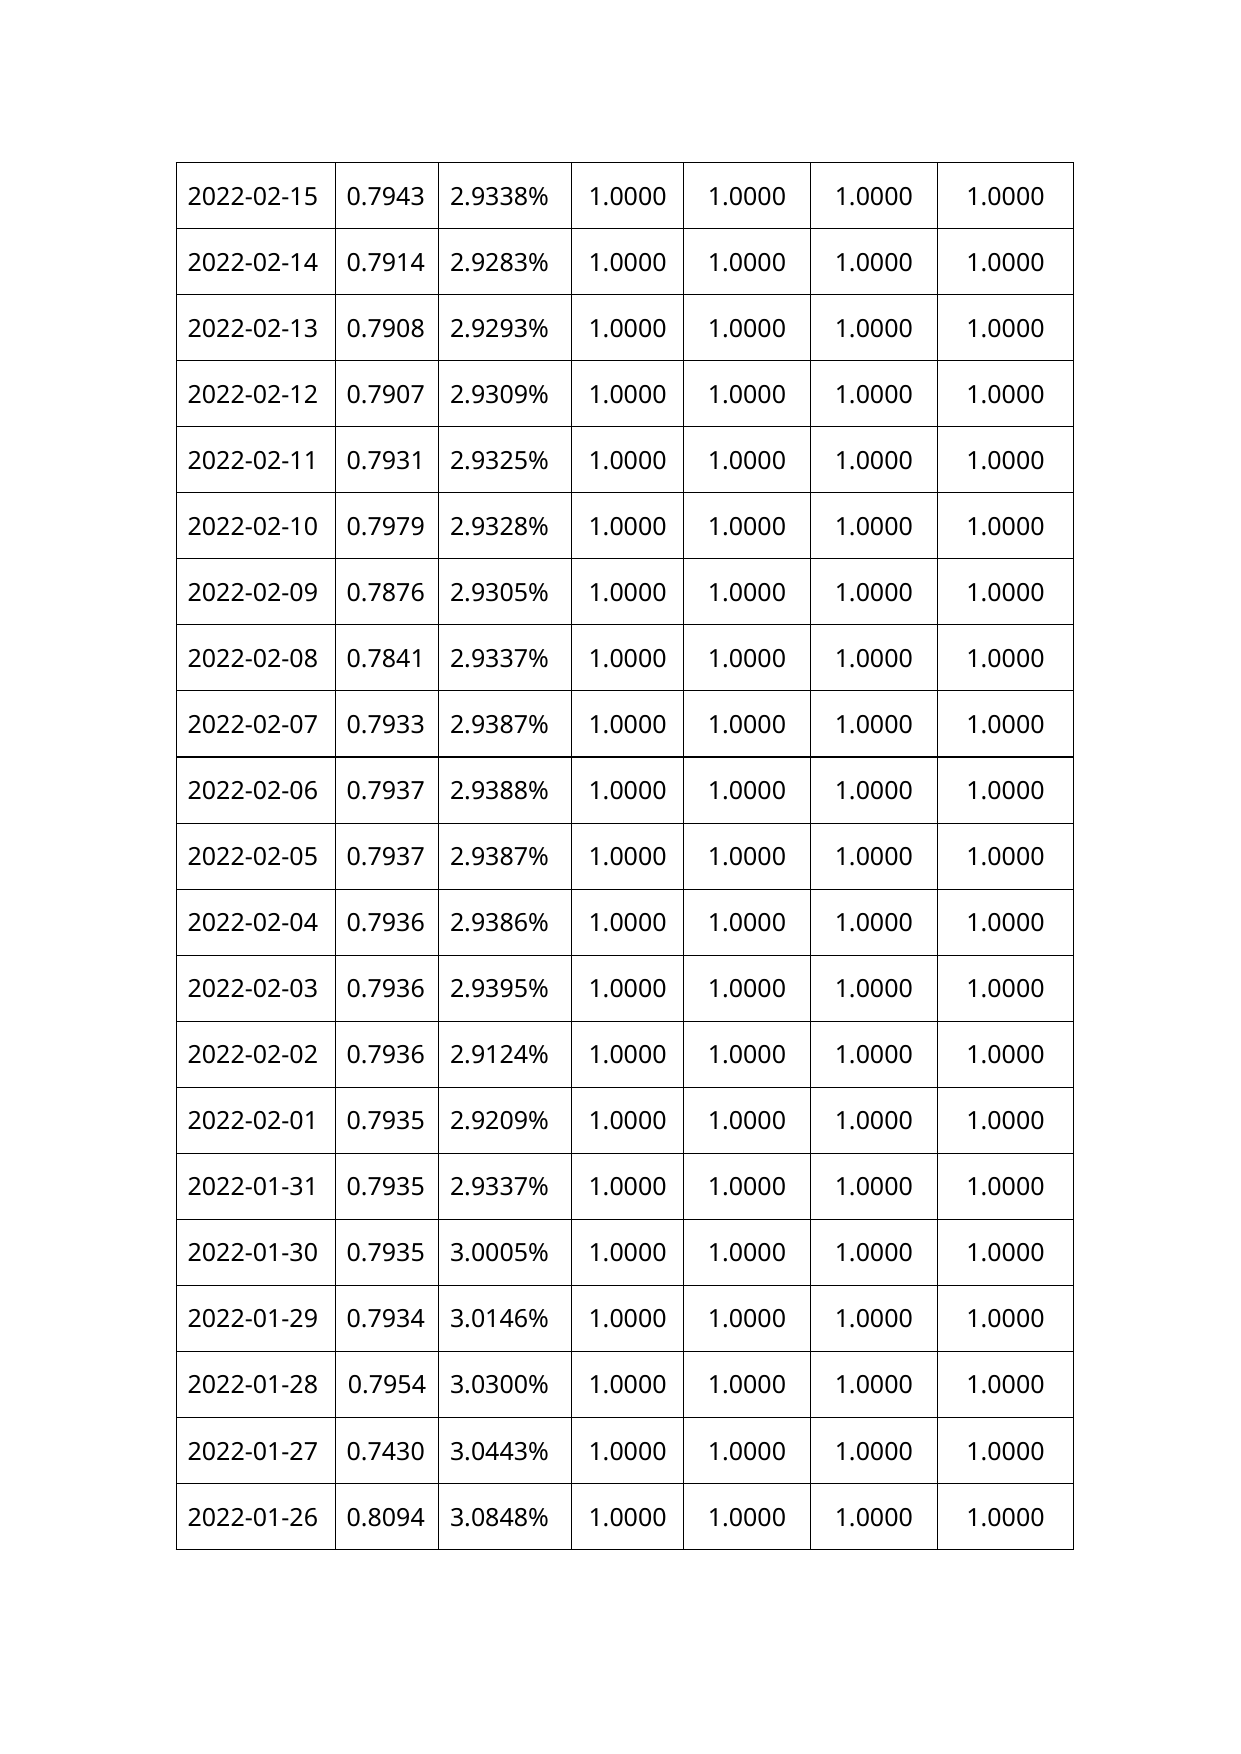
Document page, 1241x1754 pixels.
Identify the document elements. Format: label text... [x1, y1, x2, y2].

table_cell 1.0000 [938, 824, 1073, 888]
table_cell 3.0443% [439, 1418, 571, 1483]
table_cell 2022-02-13 [177, 295, 335, 360]
table_cell 1.0000 [811, 1484, 937, 1549]
table_cell 0.7876 [336, 559, 438, 624]
table_cell 1.0000 [938, 890, 1073, 954]
table_cell 1.0000 [811, 691, 937, 756]
table_cell 1.0000 [684, 824, 810, 888]
table_cell 2022-01-26 [177, 1484, 335, 1549]
table_cell 2.9305% [439, 559, 571, 624]
table_cell 0.7937 [336, 758, 438, 822]
table_cell 0.7936 [336, 956, 438, 1021]
table_cell 1.0000 [684, 1022, 810, 1087]
table_cell 1.0000 [684, 361, 810, 426]
table_cell 1.0000 [811, 1088, 937, 1153]
table_cell 1.0000 [938, 1418, 1073, 1483]
table_cell 1.0000 [938, 1484, 1073, 1549]
table_cell 1.0000 [572, 295, 683, 360]
table_cell 2022-01-30 [177, 1220, 335, 1285]
table_cell 1.0000 [811, 1022, 937, 1087]
table_cell 0.7934 [336, 1286, 438, 1351]
table_cell 1.0000 [684, 758, 810, 822]
table_cell 1.0000 [572, 625, 683, 690]
table_cell 1.0000 [811, 824, 937, 888]
table_cell 1.0000 [811, 1154, 937, 1219]
table_cell 1.0000 [684, 1418, 810, 1483]
table_cell 1.0000 [684, 427, 810, 492]
table_cell 1.0000 [572, 890, 683, 954]
table_cell 2.9387% [439, 824, 571, 888]
table_cell 1.0000 [572, 1088, 683, 1153]
table_cell 1.0000 [938, 956, 1073, 1021]
table_cell 1.0000 [938, 427, 1073, 492]
table_cell 0.7954 [336, 1352, 438, 1417]
table_cell 1.0000 [811, 1352, 937, 1417]
table_cell 3.0848% [439, 1484, 571, 1549]
table_cell 2022-02-08 [177, 625, 335, 690]
table_cell 2.9338% [439, 163, 571, 228]
table_cell 2022-01-29 [177, 1286, 335, 1351]
table_cell 2.9124% [439, 1022, 571, 1087]
table_cell 1.0000 [938, 361, 1073, 426]
table_cell 1.0000 [572, 1286, 683, 1351]
table_cell 1.0000 [572, 1418, 683, 1483]
table_cell 0.7908 [336, 295, 438, 360]
table_cell 1.0000 [938, 229, 1073, 294]
table_cell 2022-02-05 [177, 824, 335, 888]
table_cell 1.0000 [684, 559, 810, 624]
table_cell 0.7935 [336, 1220, 438, 1285]
table_cell 1.0000 [684, 229, 810, 294]
table_cell 2.9328% [439, 493, 571, 558]
table_cell 2022-02-09 [177, 559, 335, 624]
table_cell 1.0000 [811, 1418, 937, 1483]
table_cell 2022-02-11 [177, 427, 335, 492]
table_cell 1.0000 [684, 956, 810, 1021]
table_cell 2.9337% [439, 1154, 571, 1219]
table_cell 1.0000 [572, 1484, 683, 1549]
table_cell 1.0000 [572, 361, 683, 426]
table_cell 0.7936 [336, 890, 438, 954]
table_cell 1.0000 [938, 625, 1073, 690]
table_cell 0.7943 [336, 163, 438, 228]
table_cell 1.0000 [811, 1220, 937, 1285]
table_cell 2.9293% [439, 295, 571, 360]
table_cell 0.7841 [336, 625, 438, 690]
table_cell 2022-02-14 [177, 229, 335, 294]
table_cell 1.0000 [811, 427, 937, 492]
table_cell 1.0000 [811, 559, 937, 624]
table_cell 1.0000 [938, 1352, 1073, 1417]
table_cell 0.7937 [336, 824, 438, 888]
table_cell 0.8094 [336, 1484, 438, 1549]
table_cell 1.0000 [572, 691, 683, 756]
table_cell 1.0000 [938, 758, 1073, 822]
table_cell 1.0000 [684, 1154, 810, 1219]
table_cell 1.0000 [684, 1352, 810, 1417]
table_cell 2022-02-15 [177, 163, 335, 228]
table_cell 1.0000 [811, 493, 937, 558]
table_cell 3.0300% [439, 1352, 571, 1417]
table_cell 2.9309% [439, 361, 571, 426]
table_cell 2022-02-12 [177, 361, 335, 426]
table_cell 1.0000 [938, 493, 1073, 558]
table_cell 1.0000 [572, 956, 683, 1021]
table_cell 1.0000 [811, 361, 937, 426]
table_cell 0.7931 [336, 427, 438, 492]
table_cell 1.0000 [684, 890, 810, 954]
table_cell 1.0000 [811, 956, 937, 1021]
table_cell 0.7933 [336, 691, 438, 756]
table_cell 0.7979 [336, 493, 438, 558]
table_cell 1.0000 [811, 625, 937, 690]
table_cell 1.0000 [811, 295, 937, 360]
table_cell 1.0000 [572, 163, 683, 228]
table_cell 2.9209% [439, 1088, 571, 1153]
table_cell 1.0000 [572, 229, 683, 294]
table_cell 0.7430 [336, 1418, 438, 1483]
table_cell 1.0000 [684, 1088, 810, 1153]
table_cell 0.7936 [336, 1022, 438, 1087]
table_cell 1.0000 [938, 1088, 1073, 1153]
table_cell 1.0000 [811, 758, 937, 822]
table_cell 2.9388% [439, 758, 571, 822]
table_cell 1.0000 [684, 691, 810, 756]
table_cell 2.9386% [439, 890, 571, 954]
table_cell 1.0000 [572, 427, 683, 492]
table_cell 1.0000 [811, 163, 937, 228]
table_cell 2022-02-07 [177, 691, 335, 756]
table_cell 2.9395% [439, 956, 571, 1021]
table_cell 2022-02-03 [177, 956, 335, 1021]
table_cell 0.7935 [336, 1088, 438, 1153]
table_cell 1.0000 [684, 1220, 810, 1285]
table_cell 1.0000 [572, 493, 683, 558]
table_cell 1.0000 [572, 1022, 683, 1087]
table_cell 1.0000 [938, 691, 1073, 756]
table_cell 2022-01-31 [177, 1154, 335, 1219]
table_cell 2022-01-27 [177, 1418, 335, 1483]
table_cell 1.0000 [684, 1484, 810, 1549]
table_cell 1.0000 [572, 559, 683, 624]
table_cell 1.0000 [938, 163, 1073, 228]
table_cell 1.0000 [572, 1352, 683, 1417]
table_cell 1.0000 [811, 229, 937, 294]
table_cell 3.0146% [439, 1286, 571, 1351]
table_cell 2022-02-02 [177, 1022, 335, 1087]
table_cell 1.0000 [684, 493, 810, 558]
table_cell 2022-02-06 [177, 758, 335, 822]
table_cell 2.9325% [439, 427, 571, 492]
table_cell 1.0000 [572, 758, 683, 822]
table_cell 1.0000 [811, 1286, 937, 1351]
table_cell 1.0000 [938, 1220, 1073, 1285]
table_cell 2.9387% [439, 691, 571, 756]
table_cell 1.0000 [938, 1154, 1073, 1219]
table_cell 1.0000 [572, 1154, 683, 1219]
table_cell 2022-02-01 [177, 1088, 335, 1153]
table_cell 1.0000 [684, 1286, 810, 1351]
table_cell 0.7914 [336, 229, 438, 294]
table_cell 2022-02-10 [177, 493, 335, 558]
table_cell 1.0000 [684, 163, 810, 228]
table_cell 1.0000 [684, 295, 810, 360]
table_cell 3.0005% [439, 1220, 571, 1285]
table_cell 0.7935 [336, 1154, 438, 1219]
table_cell 1.0000 [938, 1022, 1073, 1087]
table_cell 1.0000 [572, 824, 683, 888]
table_cell 2.9283% [439, 229, 571, 294]
table_cell 1.0000 [684, 625, 810, 690]
table_cell 1.0000 [938, 1286, 1073, 1351]
table_cell 1.0000 [811, 890, 937, 954]
table_cell 2.9337% [439, 625, 571, 690]
table_cell 2022-02-04 [177, 890, 335, 954]
table_cell 0.7907 [336, 361, 438, 426]
table_cell 1.0000 [938, 295, 1073, 360]
table_cell 2022-01-28 [177, 1352, 335, 1417]
table_cell 1.0000 [572, 1220, 683, 1285]
table_cell 1.0000 [938, 559, 1073, 624]
